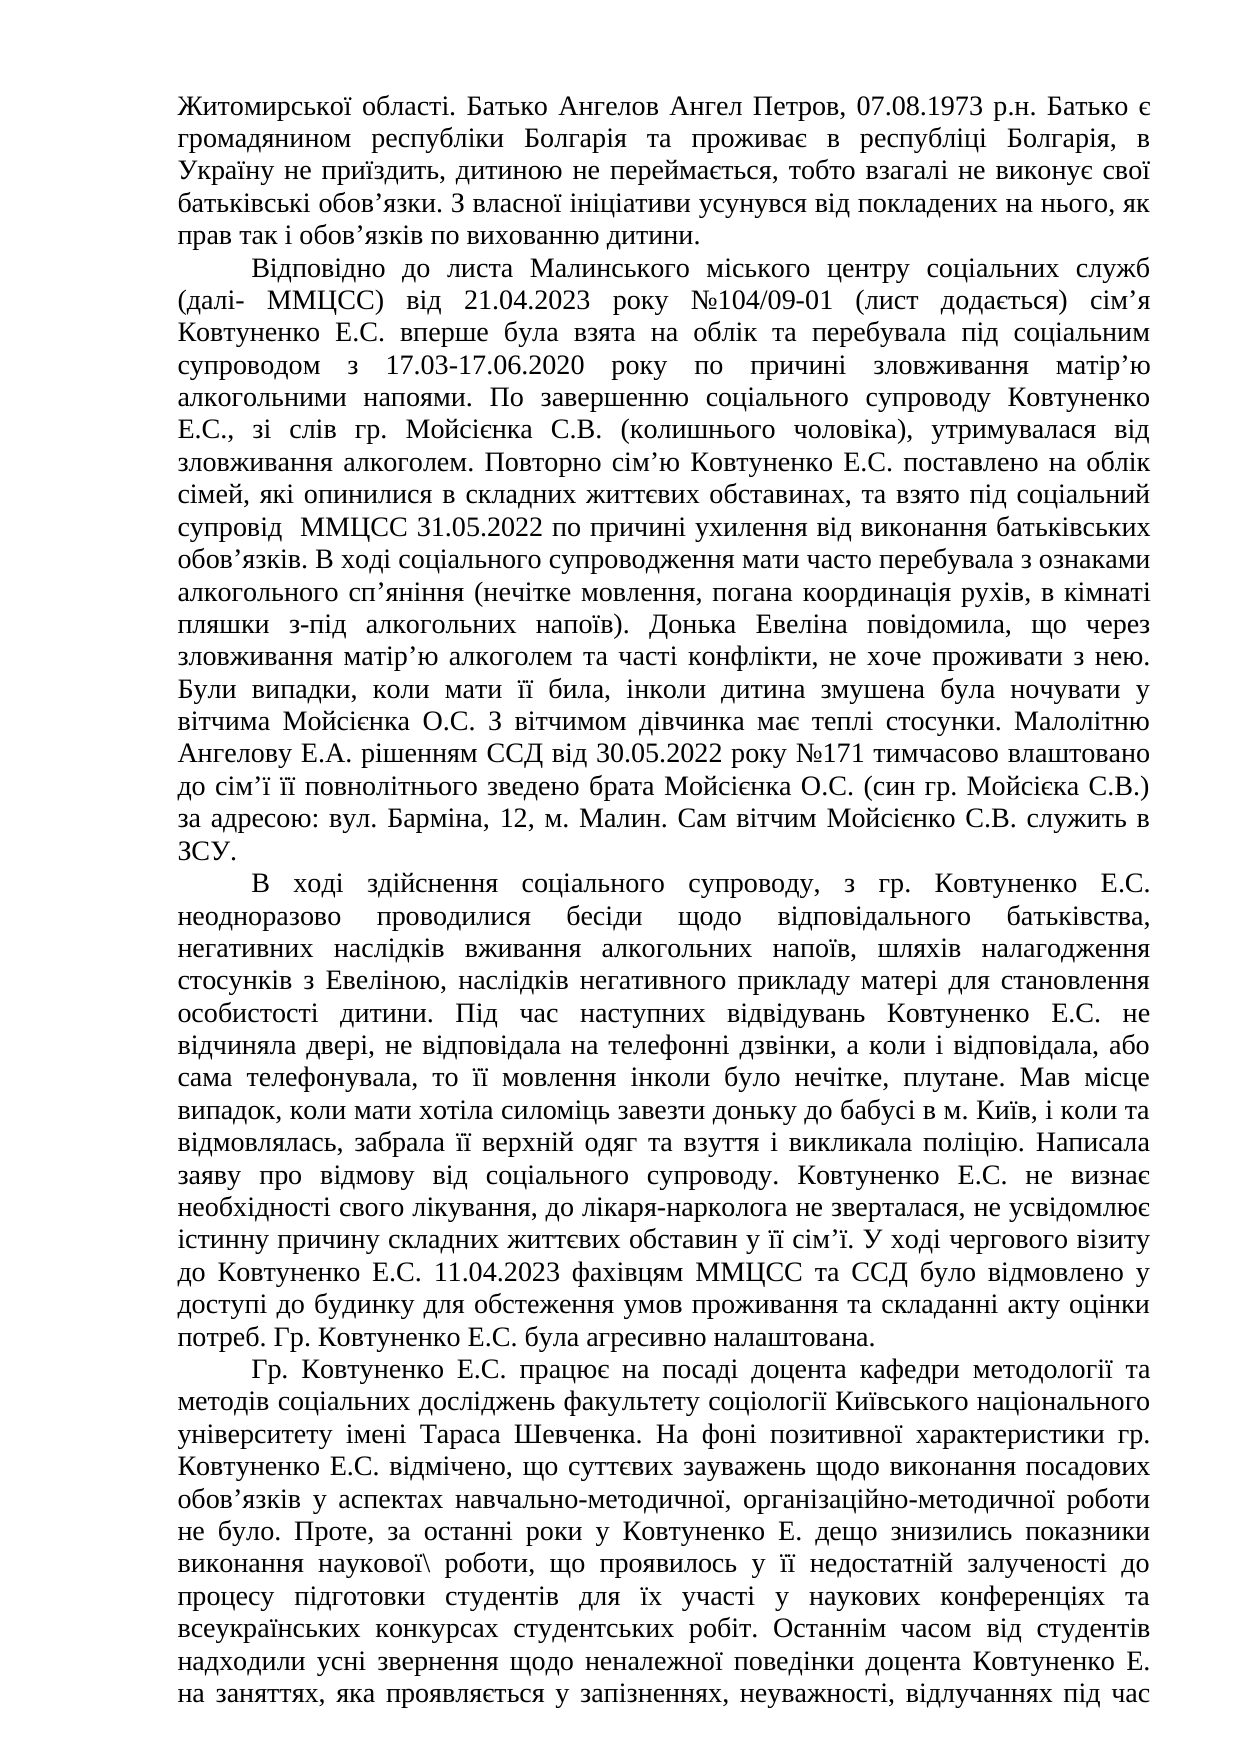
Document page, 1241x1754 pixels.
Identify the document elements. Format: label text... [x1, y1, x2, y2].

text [177, 89, 1152, 251]
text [177, 1352, 1152, 1708]
text Відповідно до листа Малинського міського центру соціальних служб (далі- ММЦСС) від 21.04.2023 року №104/09-01 (лист додається) сім’я Ковтуненко Е.С. вперше була взята на облік та перебувала під соціальним супроводом з 17.03-17.06.2020 року по причині зловживання матір’ю алкогольними напоями. По завершенню соціального супроводу Ковтуненко Е.С., зі слів гр. Мойсієнка С.В. (колишнього чоловіка), утримувалася від зловживання алкоголем. Повторно сім’ю Ковтуненко Е.С. поставлено на облік сімей, які опинилися в складних життєвих обставинах, та взято під соціальний супровід ММЦСС 31.05.2022 по причині ухилення від виконання батьківських обов’язків. В ході соціального супроводження мати часто перебувала з ознаками алкогольного сп’яніння (нечітке мовлення, погана координація рухів, в кімнаті пляшки з-під алкогольних напоїв). Донька Евеліна повідомила, що через зловживання матір’ю алкоголем та часті конфлікти, не хоче проживати з нею. Були випадки, коли мати її била, інколи дитина змушена була ночувати у вітчима Мойсієнка О.С. З вітчимом дівчинка має теплі стосунки. Малолітню Ангелову Е.А. рішенням ССД від 30.05.2022 року №171 тимчасово влаштовано до сім’ї її повнолітнього зведено брата Мойсієнка О.С. (син гр. Мойсієка С.В.) за адресою: вул. Барміна, 12, м. Малин. Сам вітчим Мойсієнко С.В. служить в ЗСУ. [177, 251, 1152, 866]
text В ході здійснення соціального супроводу, з гр. Ковтуненко Е.С. неодноразово проводилися бесіди щодо відповідального батьківства, негативних наслідків вживання алкогольних напоїв, шляхів налагодження стосунків з Евеліною, наслідків негативного прикладу матері для становлення особистості дитини. Під час наступних відвідувань Ковтуненко Е.С. не відчиняла двері, не відповідала на телефонні дзвінки, а коли і відповідала, або сама телефонувала, то її мовлення інколи було нечітке, плутане. Мав місце випадок, коли мати хотіла силоміць завезти доньку до бабусі в м. Київ, і коли та відмовлялась, забрала її верхній одяг та взуття і викликала поліцію. Написала заяву про відмову від соціального супроводу. Ковтуненко Е.С. не визнає необхідності свого лікування, до лікаря-нарколога не зверталася, не усвідомлює істинну причину складних життєвих обставин у її сім’ї. У ході чергового візиту до Ковтуненко Е.С. 11.04.2023 фахівцям ММЦСС та ССД було відмовлено у доступі до будинку для обстеження умов проживання та складанні акту оцінки потреб. Гр. Ковтуненко Е.С. була агресивно налаштована. [177, 866, 1152, 1352]
